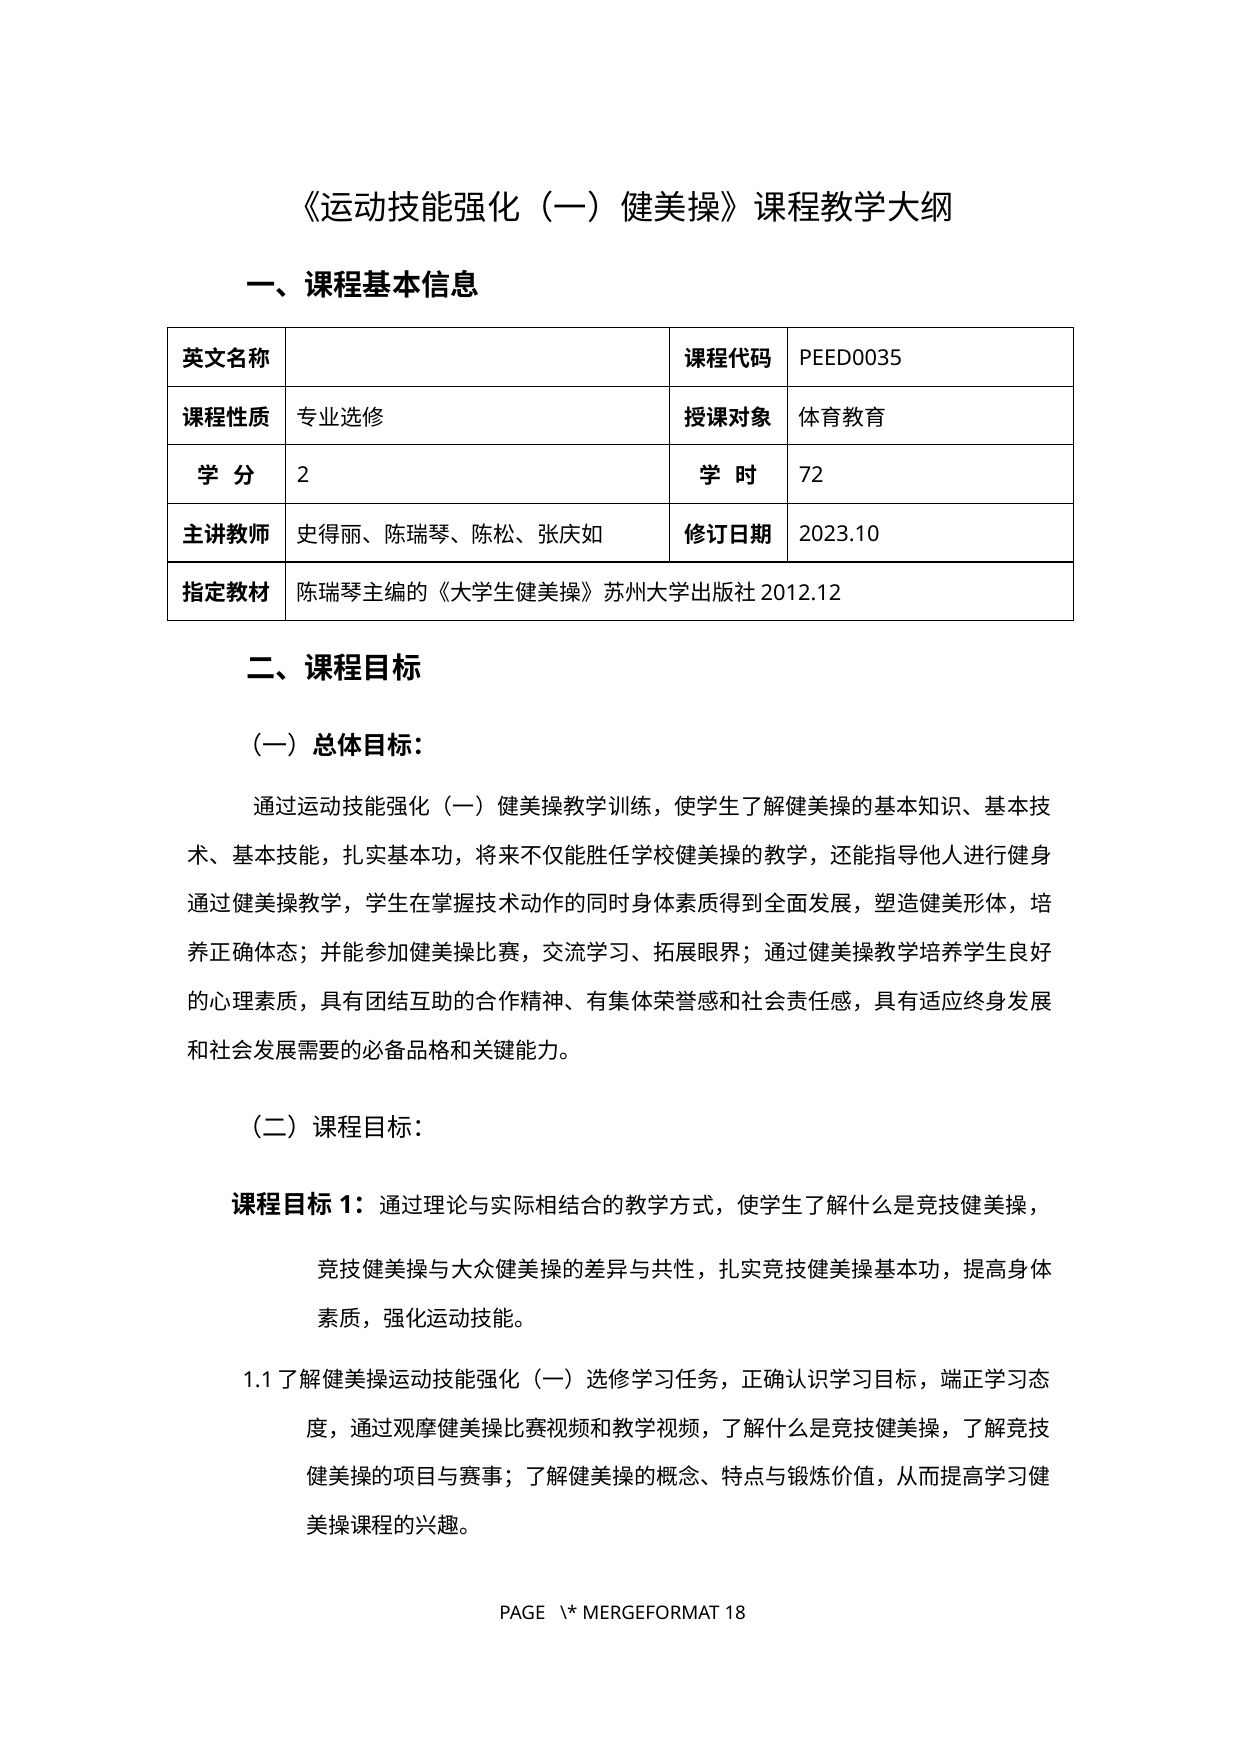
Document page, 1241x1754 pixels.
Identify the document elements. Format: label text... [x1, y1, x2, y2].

table_cell 史得丽、陈瑞琴、陈松、张庆如 [286, 504, 669, 561]
text 二、课程目标 [187, 633, 1053, 698]
table_cell 学 时 [670, 445, 787, 503]
table_cell 指定教材 [168, 563, 285, 620]
table_cell 2023.10 [788, 504, 1073, 561]
text 课程目标1：通过理论与实际相结合的教学方式，使学生了解什么是竞技健美操，竞技健美操与大众健美操的差异与共性，扎实竞技健美操基本功，提高身体素质，强化运动技能。 [231, 1171, 1053, 1333]
table_header [286, 328, 669, 386]
text （二）课程目标： [187, 1093, 1053, 1158]
table_cell 主讲教师 [168, 504, 285, 561]
table_cell 授课对象 [670, 387, 787, 444]
table_cell 体育教育 [788, 387, 1073, 444]
table_cell 专业选修 [286, 387, 669, 444]
text 1.1了解健美操运动技能强化（一）选修学习任务，正确认识学习目标，端正学习态度，通过观摩健美操比赛视频和教学视频，了解什么是竞技健美操，了解竞技健美操的项目与赛事；了解健美操的概念、特点与锻炼价值，从而提高学习健美操课程的兴趣。 [242, 1361, 1053, 1540]
table_cell 陈瑞琴主编的《大学生健美操》苏州大学出版社2012.12 [286, 563, 1073, 620]
text 一、课程基本信息 [187, 250, 1053, 315]
text 通过运动技能强化（一）健美操教学训练，使学生了解健美操的基本知识、基本技术、基本技能，扎实基本功，将来不仅能胜任学校健美操的教学，还能指导他人进行健身。通过健美操教学，学生在掌握技术动作的同时身体素质得到全面发展，塑造健美形体，培养正确体态；并能参加健美操比赛，交流学习、拓展眼界；通过健美操教学培养学生良好的心理素质，具有团结互助的合作精神、有集体荣誉感和社会责任感，具有适应终身发展和社会发展需要的必备品格和关键能力。 [187, 788, 1053, 1065]
table_header 英文名称 [168, 328, 285, 386]
text 《运动技能强化（一）健美操》课程教学大纲 [187, 172, 1053, 237]
text （一）总体目标： [187, 711, 1053, 776]
table_cell 2 [286, 445, 669, 503]
table_cell 课程性质 [168, 387, 285, 444]
table_header PEED0035 [788, 328, 1073, 386]
table_header 课程代码 [670, 328, 787, 386]
table_cell 72 [788, 445, 1073, 503]
table_cell 学 分 [168, 445, 285, 503]
table_cell 修订日期 [670, 504, 787, 561]
